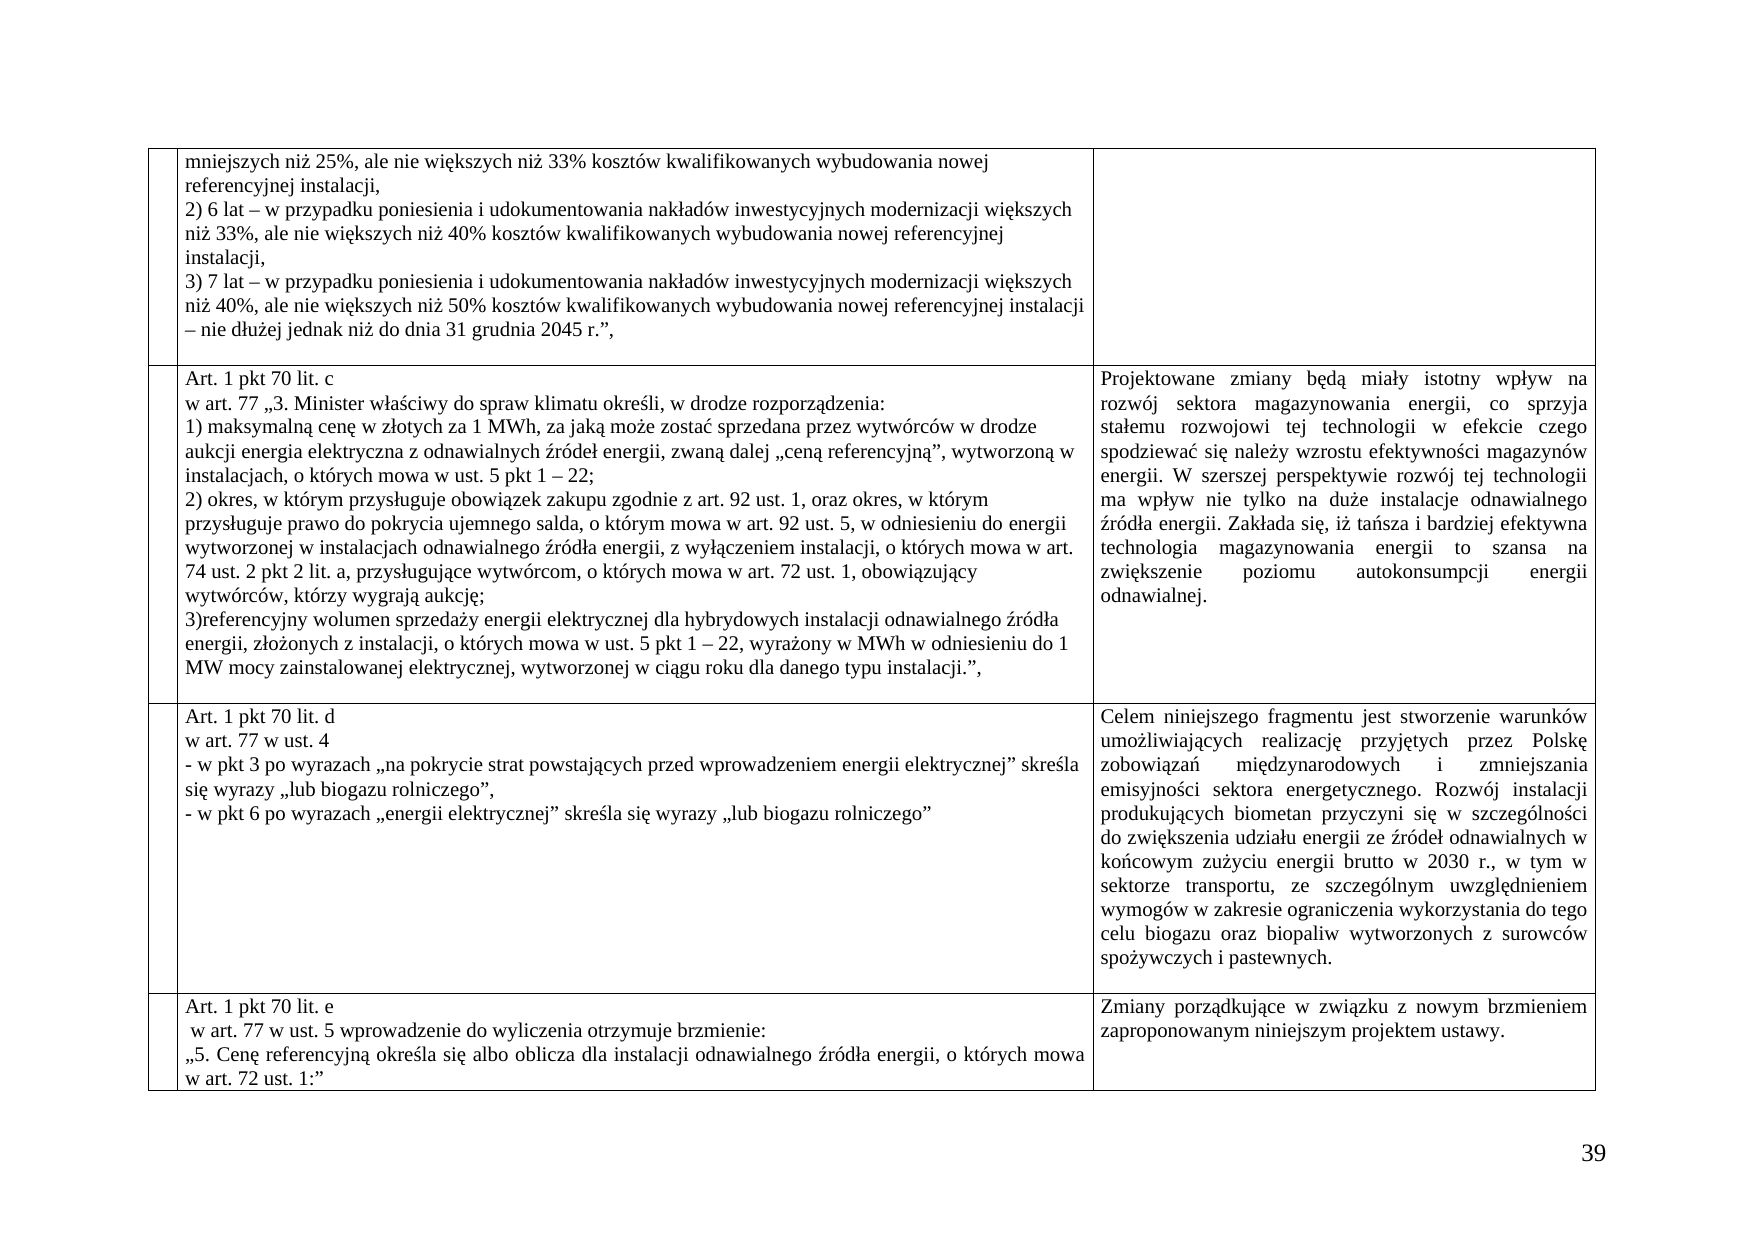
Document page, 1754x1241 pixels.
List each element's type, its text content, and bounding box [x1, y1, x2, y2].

table_cell Art. 1 pkt 70 lit. e w art. 77 w ust. 5 wprowadzenie do wyliczenia otrzymuje brzmienie: „5. Cenę referencyjną określa się albo oblicza dla instalacji odnawialnego źródła energii, o których mowa w art. 72 ust. 1:” [178, 994, 1093, 1090]
table_cell Art. 1 pkt 70 lit. d w art. 77 w ust. 4 - w pkt 3 po wyrazach „na pokrycie strat powstających przed wprowadzeniem energii elektrycznej” skreśla się wyrazy „lub biogazu rolniczego”, - w pkt 6 po wyrazach „energii elektrycznej” skreśla się wyrazy „lub biogazu rolniczego” [178, 704, 1093, 993]
table_cell [149, 704, 177, 993]
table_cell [178, 149, 1093, 365]
table_cell [149, 366, 177, 703]
table_cell Celem niniejszego fragmentu jest stworzenie warunków umożliwiających realizację przyjętych przez Polskę zobowiązań międzynarodowych i zmniejszania emisyjności sektora energetycznego. Rozwój instalacji produkujących biometan przyczyni się w szczególności do zwiększenia udziału energii ze źródeł odnawialnych w końcowym zużyciu energii brutto w 2030 r., w tym w sektorze transportu, ze szczególnym uwzględnieniem wymogów w zakresie ograniczenia wykorzystania do tego celu biogazu oraz biopaliw wytworzonych z surowców spożywczych i pastewnych. [1094, 704, 1595, 993]
table_cell Zmiany porządkujące w związku z nowym brzmieniem zaproponowanym niniejszym projektem ustawy. [1094, 994, 1595, 1090]
table_cell [149, 149, 177, 365]
table_cell Projektowane zmiany będą miały istotny wpływ na rozwój sektora magazynowania energii, co sprzyja stałemu rozwojowi tej technologii w efekcie czego spodziewać się należy wzrostu efektywności magazynów energii. W szerszej perspektywie rozwój tej technologii ma wpływ nie tylko na duże instalacje odnawialnego źródła energii. Zakłada się, iż tańsza i bardziej efektywna technologia magazynowania energii to szansa na zwiększenie poziomu autokonsumpcji energii odnawialnej. [1094, 366, 1595, 703]
table_cell [149, 994, 177, 1090]
table_cell Art. 1 pkt 70 lit. c w art. 77 „3. Minister właściwy do spraw klimatu określi, w drodze rozporządzenia: 1) maksymalną cenę w złotych za 1 MWh, za jaką może zostać sprzedana przez wytwórców w drodze aukcji energia elektryczna z odnawialnych źródeł energii, zwaną dalej „ceną referencyjną”, wytworzoną w instalacjach, o których mowa w ust. 5 pkt 1 – 22; 2) okres, w którym przysługuje obowiązek zakupu zgodnie z art. 92 ust. 1, oraz okres, w którym przysługuje prawo do pokrycia ujemnego salda, o którym mowa w art. 92 ust. 5, w odniesieniu do energii wytworzonej w instalacjach odnawialnego źródła energii, z wyłączeniem instalacji, o których mowa w art. 74 ust. 2 pkt 2 lit. a, przysługujące wytwórcom, o których mowa w art. 72 ust. 1, obowiązujący wytwórców, którzy wygrają aukcję; 3)referencyjny wolumen sprzedaży energii elektrycznej dla hybrydowych instalacji odnawialnego źródła energii, złożonych z instalacji, o których mowa w ust. 5 pkt 1 – 22, wyrażony w MWh w odniesieniu do 1 MW mocy zainstalowanej elektrycznej, wytworzonej w ciągu roku dla danego typu instalacji.”, [178, 366, 1093, 703]
